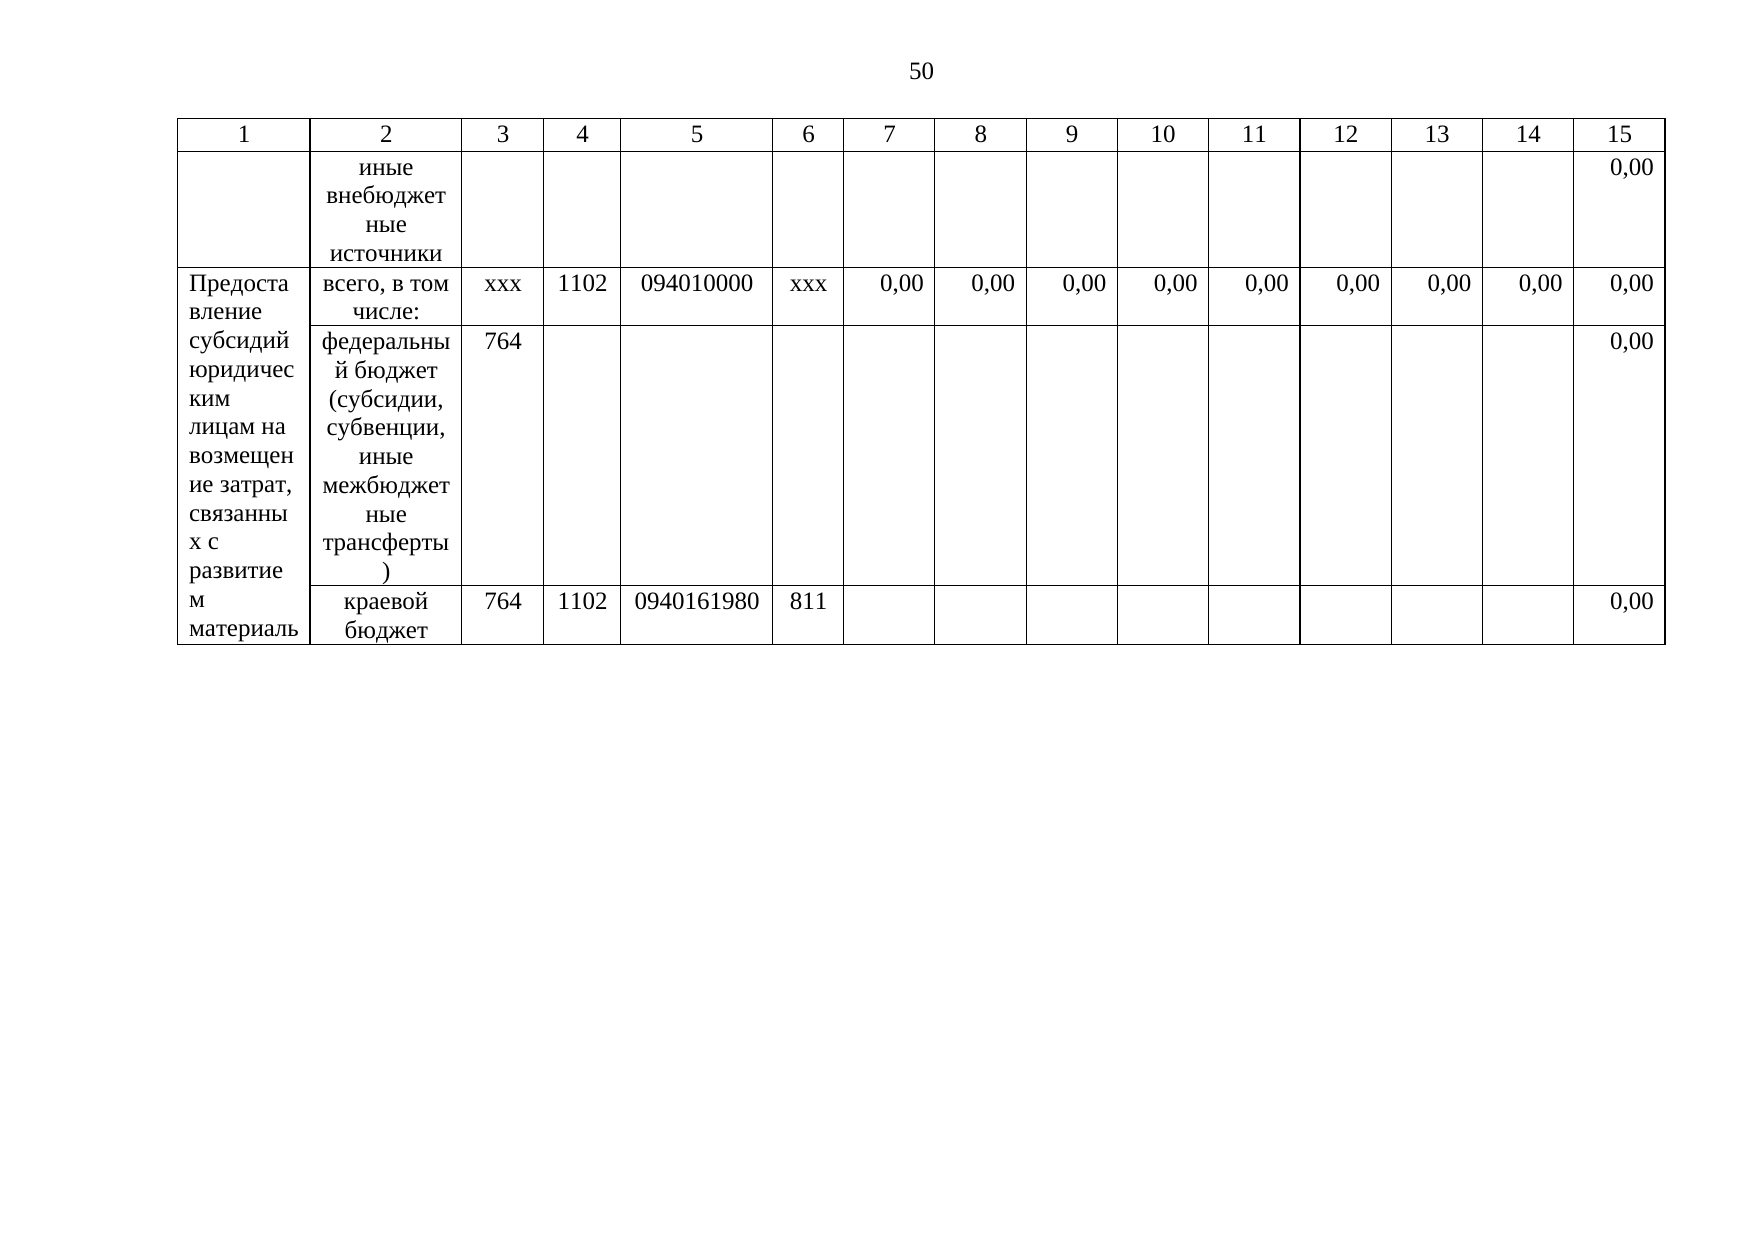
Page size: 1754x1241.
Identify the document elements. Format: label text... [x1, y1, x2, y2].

table_cell [1483, 152, 1573, 267]
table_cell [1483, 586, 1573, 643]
table_cell 0,00 [1483, 268, 1573, 325]
table_cell [935, 152, 1026, 267]
table_cell [1209, 152, 1299, 267]
table_cell [1392, 152, 1482, 267]
table_header 2 [311, 119, 461, 151]
table_header 14 [1483, 119, 1573, 151]
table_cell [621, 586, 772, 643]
table_cell [1483, 326, 1573, 585]
table_cell [621, 326, 772, 585]
table_header 4 [544, 119, 620, 151]
table_cell 0,00 [1118, 268, 1208, 325]
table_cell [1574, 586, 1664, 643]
table_cell 1102 [544, 268, 620, 325]
table_header 10 [1118, 119, 1208, 151]
table_cell [1392, 326, 1482, 585]
table_header 1 [178, 119, 309, 151]
table_cell краевой бюджет [311, 586, 461, 643]
table_cell 764 [462, 326, 543, 585]
table_header 9 [1027, 119, 1117, 151]
table_cell 764 [462, 586, 543, 643]
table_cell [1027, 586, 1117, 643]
table_cell [773, 152, 843, 267]
table_cell 1102 [544, 586, 620, 643]
table_header 3 [462, 119, 543, 151]
table_cell [462, 152, 543, 267]
table_cell 0,00 [935, 268, 1026, 325]
table_cell Предоставление субсидий юридическим лицам на возмещение затрат, связанных с развитием материально-технической спортивной базы [178, 268, 309, 643]
table_cell [1209, 326, 1299, 585]
table_cell [844, 326, 934, 585]
table_cell [621, 152, 772, 267]
table_cell всего, в том числе: [311, 268, 461, 325]
table_cell ххх [462, 268, 543, 325]
table_cell 0,00 [1301, 268, 1391, 325]
table_cell иные внебюджетные источники [311, 152, 461, 267]
table_cell [544, 326, 620, 585]
table_header 7 [844, 119, 934, 151]
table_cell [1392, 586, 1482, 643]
table_cell [935, 326, 1026, 585]
table_cell 0,00 [1392, 268, 1482, 325]
table_cell федеральный бюджет (субсидии, субвенции, иные межбюджетные трансферты) [311, 326, 461, 585]
table_header 8 [935, 119, 1026, 151]
table_header 12 [1301, 119, 1391, 151]
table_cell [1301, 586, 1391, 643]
table_header 5 [621, 119, 772, 151]
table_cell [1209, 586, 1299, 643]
table_cell [1118, 152, 1208, 267]
table_header 6 [773, 119, 843, 151]
table_cell [1301, 326, 1391, 585]
table_cell 0,00 [1574, 268, 1664, 325]
table_cell 0,00 [844, 268, 934, 325]
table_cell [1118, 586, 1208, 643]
table_cell [1027, 152, 1117, 267]
table_cell 094010000 [621, 268, 772, 325]
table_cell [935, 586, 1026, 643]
table_header 13 [1392, 119, 1482, 151]
table_header 15 [1574, 119, 1664, 151]
table_cell 0,00 [1574, 152, 1664, 267]
table_cell 0,00 [1574, 326, 1664, 585]
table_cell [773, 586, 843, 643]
table_cell ххх [773, 268, 843, 325]
table_cell 0,00 [1027, 268, 1117, 325]
table_cell 0,00 [1209, 268, 1299, 325]
table_cell [544, 152, 620, 267]
table_cell [844, 152, 934, 267]
table_cell [773, 326, 843, 585]
table_cell [1301, 152, 1391, 267]
table_header 11 [1209, 119, 1299, 151]
table_cell [1118, 326, 1208, 585]
table_cell [1027, 326, 1117, 585]
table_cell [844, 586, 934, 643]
